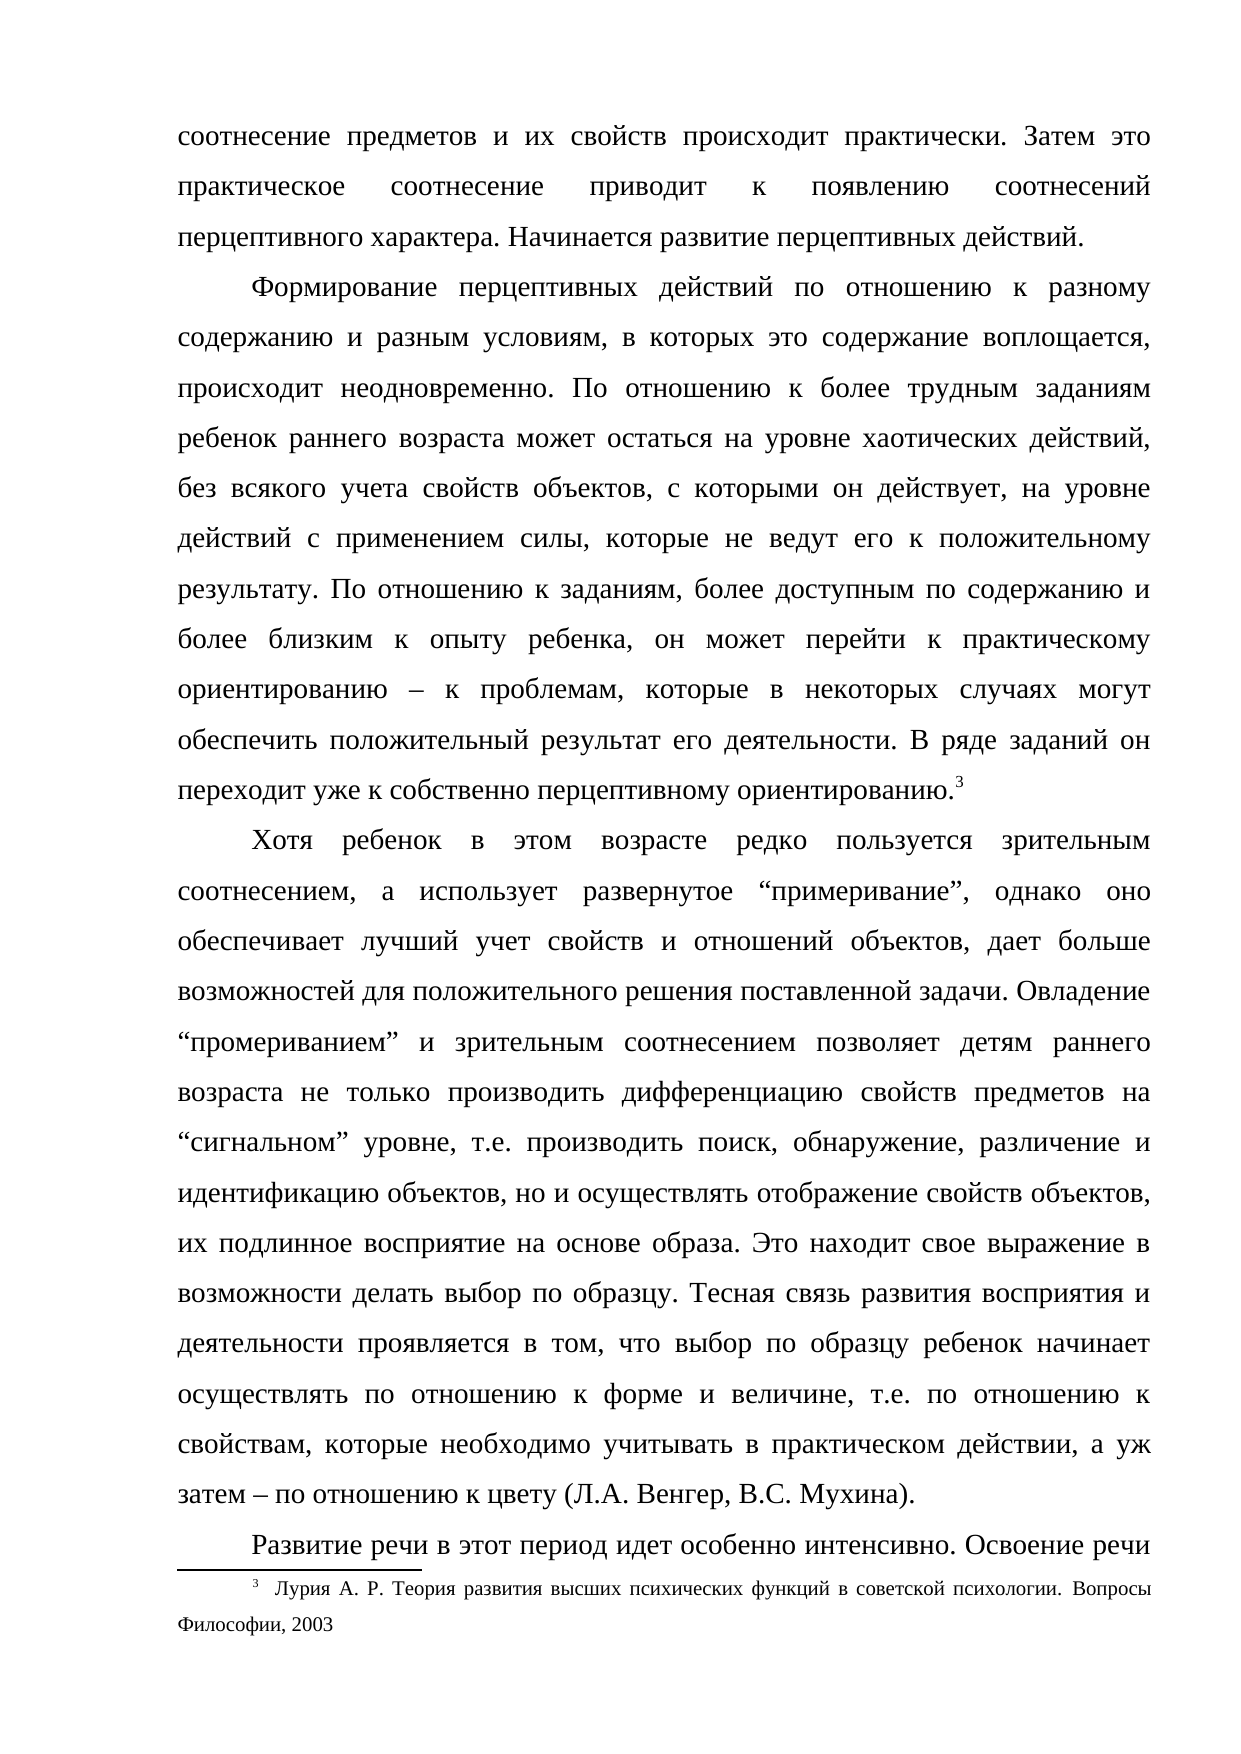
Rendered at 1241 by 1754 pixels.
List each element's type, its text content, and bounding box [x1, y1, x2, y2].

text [177, 1527, 1152, 1560]
text Хотя ребенок в этом возрасте редко пользуется зрительным соотнесением, а использует развернутое “примеривание”, однако оно обеспечивает лучший учет свойств и отношений объектов, дает больше возможностей для положительного решения поставленной задачи. Овладение “промериванием” и зрительным соотнесением позволяет детям раннего возраста не только производить дифференциацию свойств предметов на “сигнальном” уровне, т.е. производить поиск, обнаружение, различение и идентификацию объектов, но и осуществлять отображение свойств объектов, их подлинное восприятие на основе образа. Это находит свое выражение в возможности делать выбор по образцу. Тесная связь развития восприятия и деятельности проявляется в том, что выбор по образцу ребенок начинает осуществлять по отношению к форме и величине, т.е. по отношению к свойствам, которые необходимо учитывать в практическом действии, а уж затем – по отношению к цвету (Л.А. Венгер, В.С. Мухина). [177, 822, 1152, 1510]
text Формирование перцептивных действий по отношению к разному содержанию и разным условиям, в которых это содержание воплощается, происходит неодновременно. По отношению к более трудным заданиям ребенок раннего возраста может остаться на уровне хаотических действий, без всякого учета свойств объектов, с которыми он действует, на уровне действий с применением силы, которые не ведут его к положительному результату. По отношению к заданиям, более доступным по содержанию и более близким к опыту ребенка, он может перейти к практическому ориентированию – к проблемам, которые в некоторых случаях могут обеспечить положительный результат его деятельности. В ряде заданий он переходит уже к собственно перцептивному ориентированию. [177, 269, 1152, 806]
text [177, 118, 1152, 252]
